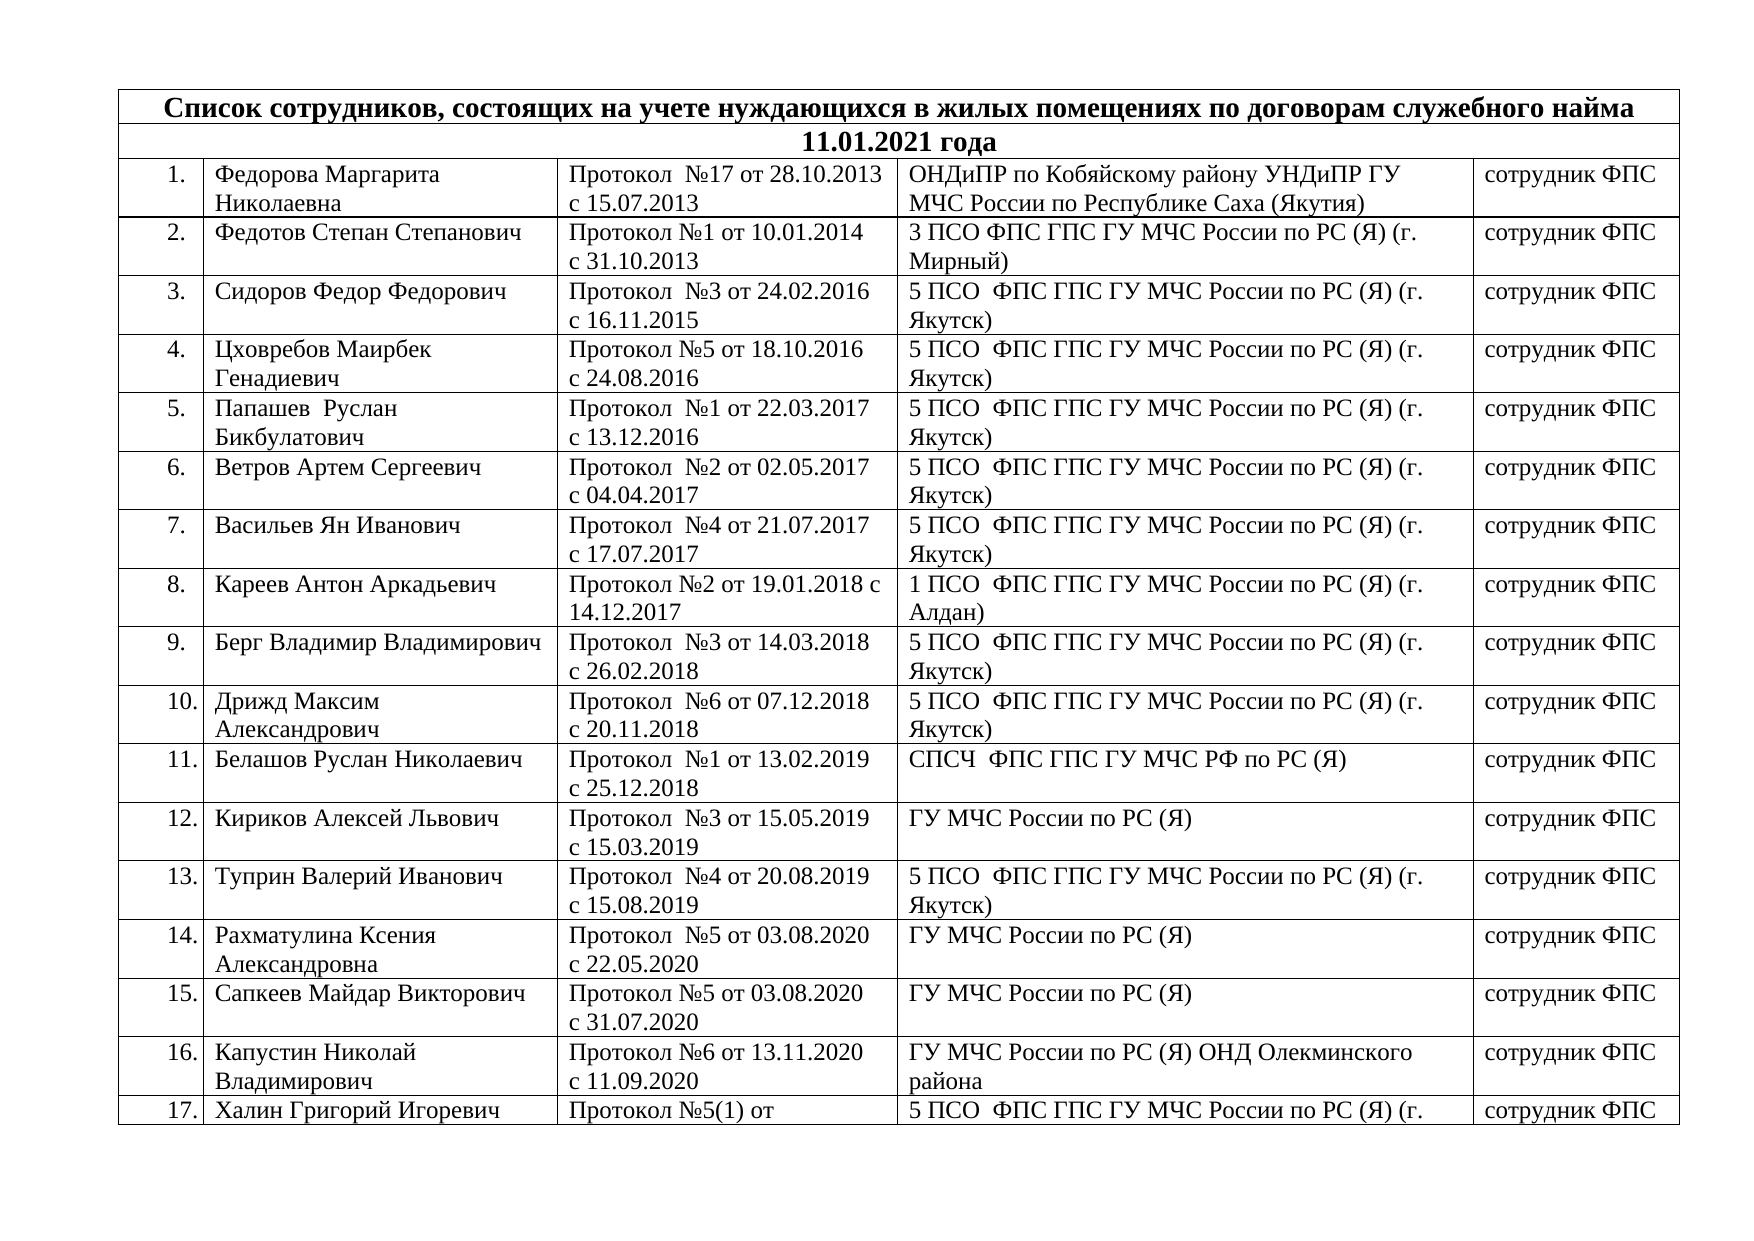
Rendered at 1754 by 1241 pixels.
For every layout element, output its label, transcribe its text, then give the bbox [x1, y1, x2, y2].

table_cell Протокол №1 от 13.02.2019 с 25.12.2018 [558, 744, 897, 802]
table_cell Кириков Алексей Львович [204, 803, 557, 860]
table_cell 5 ПСО ФПС ГПС ГУ МЧС России по РС (Я) (г. Якутск) [898, 686, 1473, 743]
table_cell ГУ МЧС России по РС (Я) [898, 803, 1473, 860]
table_cell [119, 452, 203, 509]
table_cell сотрудник ФПС [1474, 979, 1679, 1036]
table_cell Протокол №3 от 15.05.2019 с 15.03.2019 [558, 803, 897, 860]
table_cell 5 ПСО ФПС ГПС ГУ МЧС России по РС (Я) (г. Якутск) [898, 276, 1473, 333]
table_cell [119, 159, 203, 216]
table_cell сотрудник ФПС [1474, 218, 1679, 275]
table_cell сотрудник ФПС [1474, 393, 1679, 451]
table_cell Белашов Руслан Николаевич [204, 744, 557, 802]
table_cell [119, 393, 203, 451]
table_cell Цховребов Маирбек Генадиевич [204, 335, 557, 392]
table_cell Протокол №4 от 21.07.2017 с 17.07.2017 [558, 510, 897, 568]
table_cell Протокол №2 от 02.05.2017 с 04.04.2017 [558, 452, 897, 509]
table_cell сотрудник ФПС [1474, 569, 1679, 626]
table_cell Протокол №3 от 24.02.2016 с 16.11.2015 [558, 276, 897, 333]
table_cell [119, 510, 203, 568]
table_cell сотрудник ФПС [1474, 276, 1679, 333]
table_cell ГУ МЧС России по РС (Я) [898, 920, 1473, 977]
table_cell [558, 1096, 897, 1124]
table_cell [204, 1096, 557, 1124]
table_cell 5 ПСО ФПС ГПС ГУ МЧС России по РС (Я) (г. Якутск) [898, 393, 1473, 451]
table_cell 5 ПСО ФПС ГПС ГУ МЧС России по РС (Я) (г. Якутск) [898, 452, 1473, 509]
table_cell 5 ПСО ФПС ГПС ГУ МЧС России по РС (Я) (г. Якутск) [898, 861, 1473, 919]
table_cell Протокол №5 от 03.08.2020 с 31.07.2020 [558, 979, 897, 1036]
table_cell сотрудник ФПС [1474, 744, 1679, 802]
table_cell сотрудник ФПС [1474, 1037, 1679, 1094]
table_cell [119, 861, 203, 919]
table_cell сотрудник ФПС [1474, 335, 1679, 392]
table_cell [119, 979, 203, 1036]
table_cell ГУ МЧС России по РС (Я) [898, 979, 1473, 1036]
table_cell сотрудник ФПС [1474, 159, 1679, 216]
table_cell сотрудник ФПС [1474, 803, 1679, 860]
table_cell СПСЧ ФПС ГПС ГУ МЧС РФ по РС (Я) [898, 744, 1473, 802]
table_cell Протокол №5 от 03.08.2020 с 22.05.2020 [558, 920, 897, 977]
table_cell Протокол №4 от 20.08.2019 с 15.08.2019 [558, 861, 897, 919]
table_cell Капустин Николай Владимирович [204, 1037, 557, 1094]
table_header Список сотрудников, состоящих на учете нуждающихся в жилых помещениях по договорам служебного найма [119, 90, 1679, 123]
table_cell Протокол №1 от 10.01.2014 с 31.10.2013 [558, 218, 897, 275]
table_cell Протокол №1 от 22.03.2017 с 13.12.2016 [558, 393, 897, 451]
table_cell Сапкеев Майдар Викторович [204, 979, 557, 1036]
table_cell сотрудник ФПС [1474, 920, 1679, 977]
table_cell Сидоров Федор Федорович [204, 276, 557, 333]
table_cell [119, 1096, 203, 1124]
table_cell Протокол №6 от 07.12.2018 с 20.11.2018 [558, 686, 897, 743]
table_cell Туприн Валерий Иванович [204, 861, 557, 919]
table_cell [119, 686, 203, 743]
table_cell сотрудник ФПС [1474, 627, 1679, 685]
table_cell ГУ МЧС России по РС (Я) ОНД Олекминского района [898, 1037, 1473, 1094]
table_cell Берг Владимир Владимирович [204, 627, 557, 685]
table_cell сотрудник ФПС [1474, 452, 1679, 509]
table_cell Протокол №17 от 28.10.2013 с 15.07.2013 [558, 159, 897, 216]
table_cell Рахматулина Ксения Александровна [204, 920, 557, 977]
table_cell [119, 276, 203, 333]
table_cell Протокол №5 от 18.10.2016 с 24.08.2016 [558, 335, 897, 392]
table_cell Дрижд Максим Александрович [204, 686, 557, 743]
table_cell [119, 1037, 203, 1094]
table_cell [119, 218, 203, 275]
table_cell Федорова Маргарита Николаевна [204, 159, 557, 216]
table_cell сотрудник ФПС [1474, 861, 1679, 919]
table_cell 5 ПСО ФПС ГПС ГУ МЧС России по РС (Я) (г. Якутск) [898, 510, 1473, 568]
table_cell Протокол №6 от 13.11.2020 с 11.09.2020 [558, 1037, 897, 1094]
table_cell Кареев Антон Аркадьевич [204, 569, 557, 626]
table_cell сотрудник ФПС [1474, 1096, 1679, 1124]
table_cell Протокол №2 от 19.01.2018 с 14.12.2017 [558, 569, 897, 626]
table_cell 5 ПСО ФПС ГПС ГУ МЧС России по РС (Я) (г. Якутск) [898, 335, 1473, 392]
table_cell Федотов Степан Степанович [204, 218, 557, 275]
table_cell 1 ПСО ФПС ГПС ГУ МЧС России по РС (Я) (г. Алдан) [898, 569, 1473, 626]
table_cell [119, 569, 203, 626]
table_cell [119, 744, 203, 802]
table_cell Папашев Руслан Бикбулатович [204, 393, 557, 451]
table_cell Протокол №3 от 14.03.2018 с 26.02.2018 [558, 627, 897, 685]
table_cell 3 ПСО ФПС ГПС ГУ МЧС России по РС (Я) (г. Мирный) [898, 218, 1473, 275]
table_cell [898, 1096, 1473, 1124]
table_cell [119, 627, 203, 685]
table_cell 11.01.2021 года [119, 124, 1679, 158]
table_cell [119, 335, 203, 392]
table_cell сотрудник ФПС [1474, 510, 1679, 568]
table_cell Ветров Артем Сергеевич [204, 452, 557, 509]
table_cell [119, 920, 203, 977]
table_cell [119, 803, 203, 860]
table_cell 5 ПСО ФПС ГПС ГУ МЧС России по РС (Я) (г. Якутск) [898, 627, 1473, 685]
table_cell сотрудник ФПС [1474, 686, 1679, 743]
table_cell ОНДиПР по Кобяйскому району УНДиПР ГУ МЧС России по Республике Саха (Якутия) [898, 159, 1473, 216]
table_cell Васильев Ян Иванович [204, 510, 557, 568]
